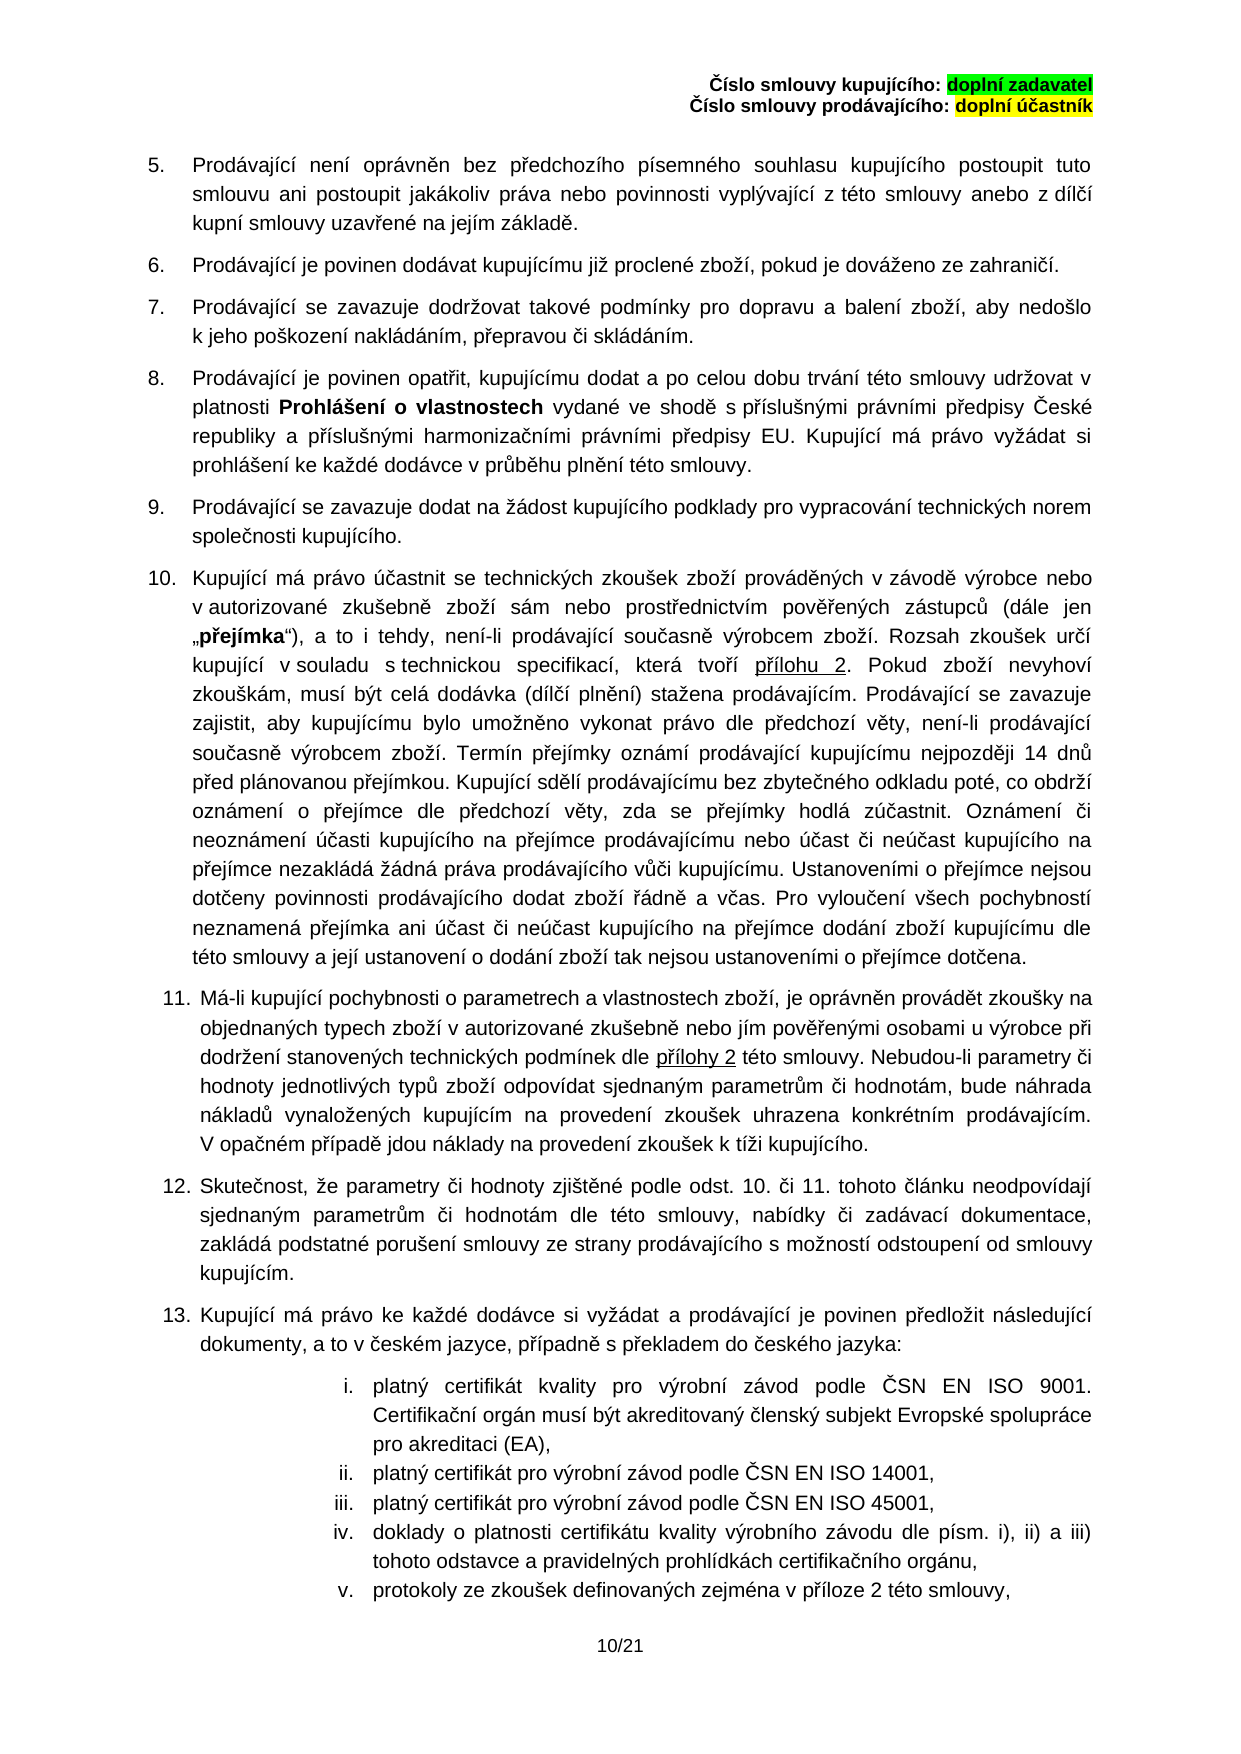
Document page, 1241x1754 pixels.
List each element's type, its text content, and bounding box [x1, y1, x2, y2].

list Skutečnost, že parametry či hodnoty zjištěné podle odst. 10. či 11. tohoto článku neodpovídají sjednaným parametrům či hodnotám dle této smlouvy, nabídky či zadávací dokumentace, zakládá podstatné porušení smlouvy ze strany prodávajícího s možností odstoupení od smlouvy kupujícím. [162, 1168, 1093, 1285]
list Má-li kupující pochybnosti o parametrech a vlastnostech zboží, je oprávněn provádět zkoušky na objednaných typech zboží v autorizované zkušebně nebo jím pověřenými osobami u výrobce při dodržení stanovených technických podmínek dle přílohy 2 této smlouvy. Nebudou-li parametry či hodnoty jednotlivých typů zboží odpovídat sjednaným parametrům či hodnotám, bude náhrada nákladů vynaložených kupujícím na provedení zkoušek uhrazena konkrétním prodávajícím. V opačném případě jdou náklady na provedení zkoušek k tíži kupujícího. [162, 981, 1093, 1156]
list platný certifikát pro výrobní závod podle ČSN EN ISO 45001, [354, 1485, 1093, 1514]
list protokoly ze zkoušek definovaných zejména v příloze 2 této smlouvy, [354, 1573, 1093, 1602]
list platný certifikát pro výrobní závod podle ČSN EN ISO 14001, [354, 1456, 1093, 1485]
list Prodávající je povinen opatřit, kupujícímu dodat a po celou dobu trvání této smlouvy udržovat v platnosti Prohlášení o vlastnostech vydané ve shodě s příslušnými právními předpisy České republiky a příslušnými harmonizačními právními předpisy EU. Kupující má právo vyžádat si prohlášení ke každé dodávce v průběhu plnění této smlouvy. [148, 360, 1093, 477]
list Prodávající je povinen dodávat kupujícímu již proclené zboží, pokud je dováženo ze zahraničí. [148, 248, 1093, 277]
list Kupující má právo účastnit se technických zkoušek zboží prováděných v závodě výrobce nebo v autorizované zkušebně zboží sám nebo prostřednictvím pověřených zástupců (dále jen „přejímka“), a to i tehdy, není-li prodávající současně výrobcem zboží. Rozsah zkoušek určí kupující v souladu s technickou specifikací, která tvoří přílohu 2. Pokud zboží nevyhoví zkouškám, musí být celá dodávka (dílčí plnění) stažena prodávajícím. Prodávající se zavazuje zajistit, aby kupujícímu bylo umožněno vykonat právo dle předchozí věty, není-li prodávající současně výrobcem zboží. Termín přejímky oznámí prodávající kupujícímu nejpozději 14 dnů před plánovanou přejímkou. Kupující sdělí prodávajícímu bez zbytečného odkladu poté, co obdrží oznámení o přejímce dle předchozí věty, zda se přejímky hodlá zúčastnit. Oznámení či neoznámení účasti kupujícího na přejímce prodávajícímu nebo účast či neúčast kupujícího na přejímce nezakládá žádná práva prodávajícího vůči kupujícímu. Ustanoveními o přejímce nejsou dotčeny povinnosti prodávajícího dodat zboží řádně a včas. Pro vyloučení všech pochybností neznamená přejímka ani účast či neúčast kupujícího na přejímce dodání zboží kupujícímu dle této smlouvy a její ustanovení o dodání zboží tak nejsou ustanoveními o přejímce dotčena. [148, 560, 1093, 968]
list Prodávající se zavazuje dodat na žádost kupujícího podklady pro vypracování technických norem společnosti kupujícího. [148, 489, 1093, 548]
list doklady o platnosti certifikátu kvality výrobního závodu dle písm. i), ii) a iii) tohoto odstavce a pravidelných prohlídkách certifikačního orgánu, [354, 1514, 1093, 1573]
list Prodávající se zavazuje dodržovat takové podmínky pro dopravu a balení zboží, aby nedošlo k jeho poškození nakládáním, přepravou či skládáním. [148, 289, 1093, 348]
list Prodávající není oprávněn bez předchozího písemného souhlasu kupujícího postoupit tuto smlouvu ani postoupit jakákoliv práva nebo povinnosti vyplývající z této smlouvy anebo z dílčí kupní smlouvy uzavřené na jejím základě. [148, 148, 1093, 235]
list Kupující má právo ke každé dodávce si vyžádat a prodávající je povinen předložit následující dokumenty, a to v českém jazyce, případně s překladem do českého jazyka: [162, 1298, 1093, 1356]
list platný certifikát kvality pro výrobní závod podle ČSN EN ISO 9001. Certifikační orgán musí být akreditovaný členský subjekt Evropské spolupráce pro akreditaci (EA), [354, 1368, 1093, 1456]
